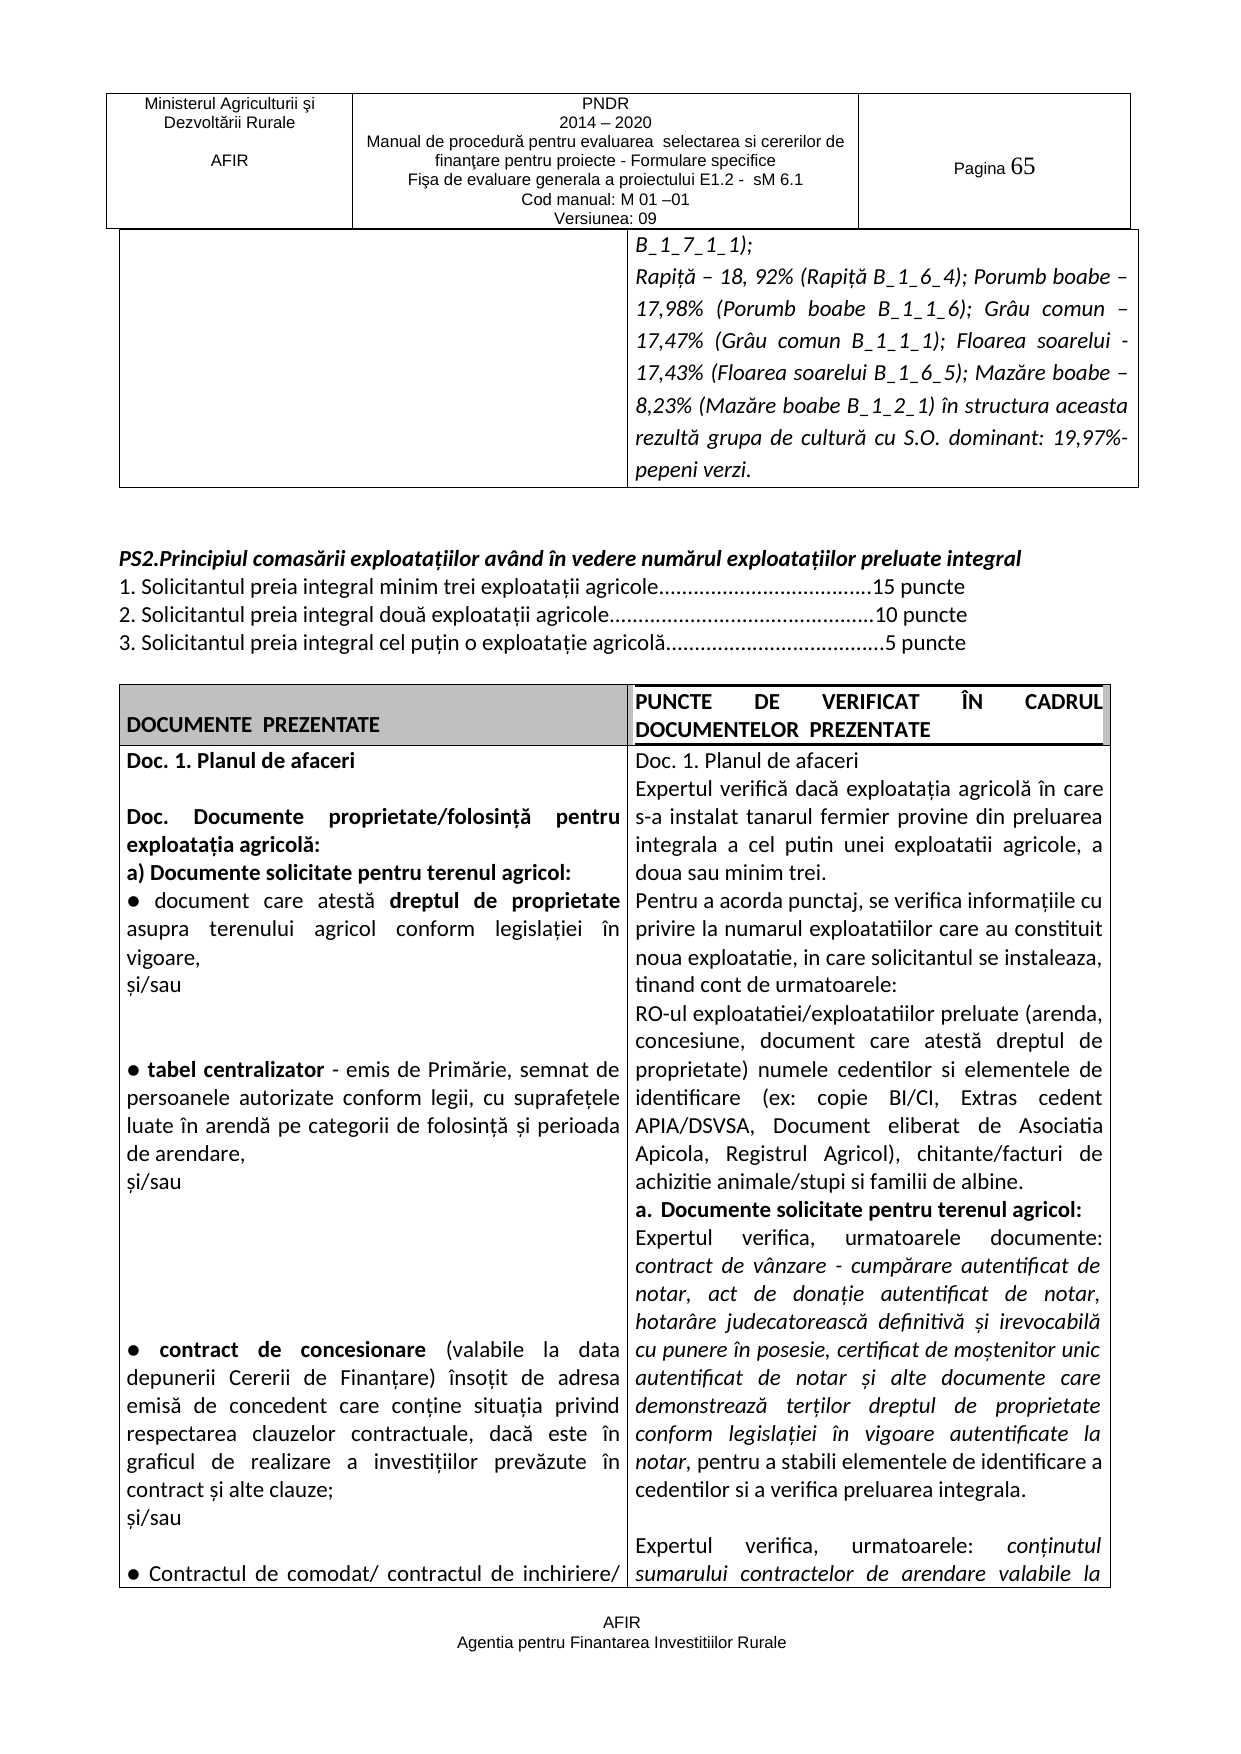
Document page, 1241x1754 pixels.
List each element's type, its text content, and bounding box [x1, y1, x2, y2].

text PS2.Principiul comasării exploatațiilor având în vedere numărul exploatațiilor preluate integral [118, 544, 1125, 572]
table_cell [120, 230, 627, 487]
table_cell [628, 746, 1110, 1587]
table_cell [628, 230, 1138, 487]
text 1. Solicitantul preia integral minim trei exploatații agricole.....................................15 puncte [118, 572, 1125, 600]
table_header DOCUMENTE PREZENTATE [120, 685, 627, 745]
text 2. Solicitantul preia integral două exploatații agricole..............................................10 puncte [118, 600, 1125, 628]
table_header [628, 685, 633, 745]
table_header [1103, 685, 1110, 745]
text 3. Solicitantul preia integral cel puţin o exploatație agricolă......................................5 puncte [118, 628, 1125, 656]
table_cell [120, 746, 627, 1587]
